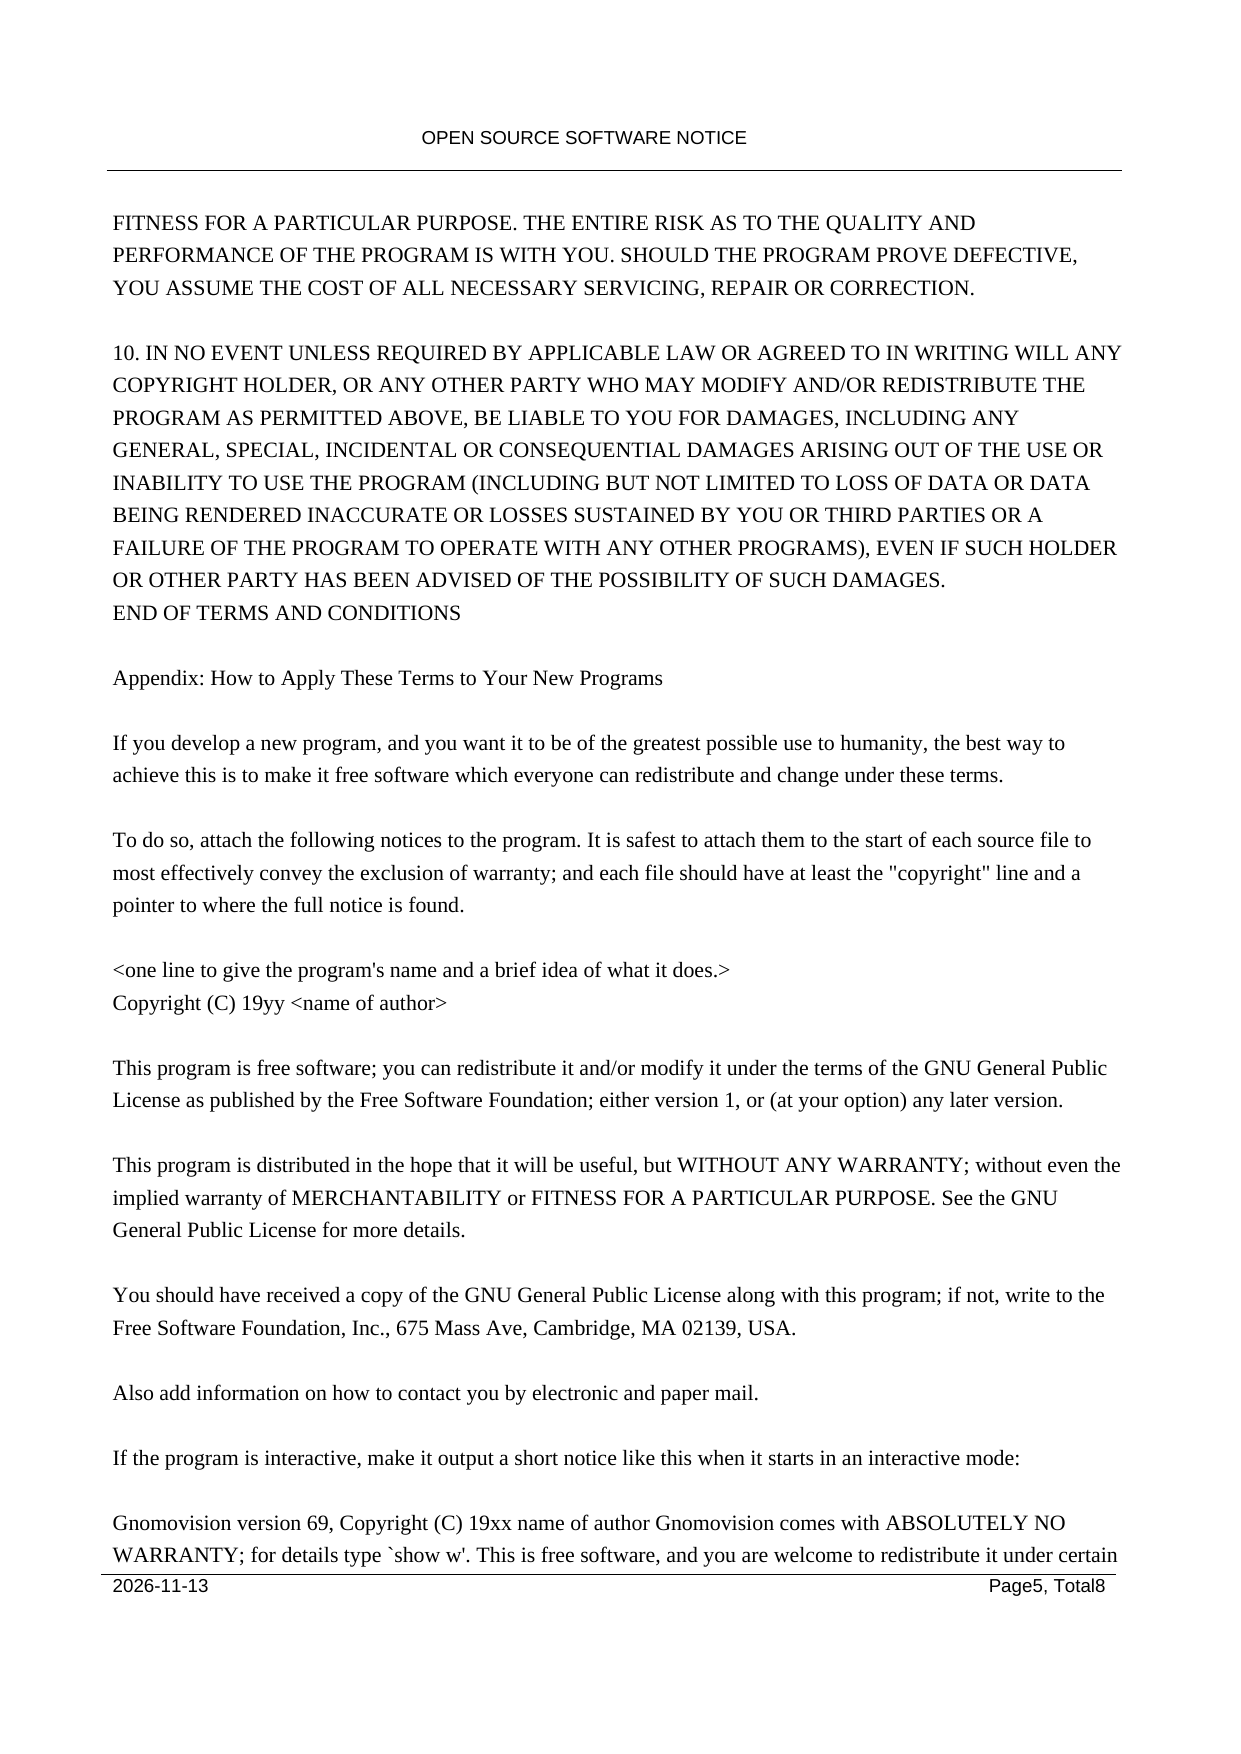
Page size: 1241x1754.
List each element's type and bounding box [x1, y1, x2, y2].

text [112, 206, 1128, 1571]
